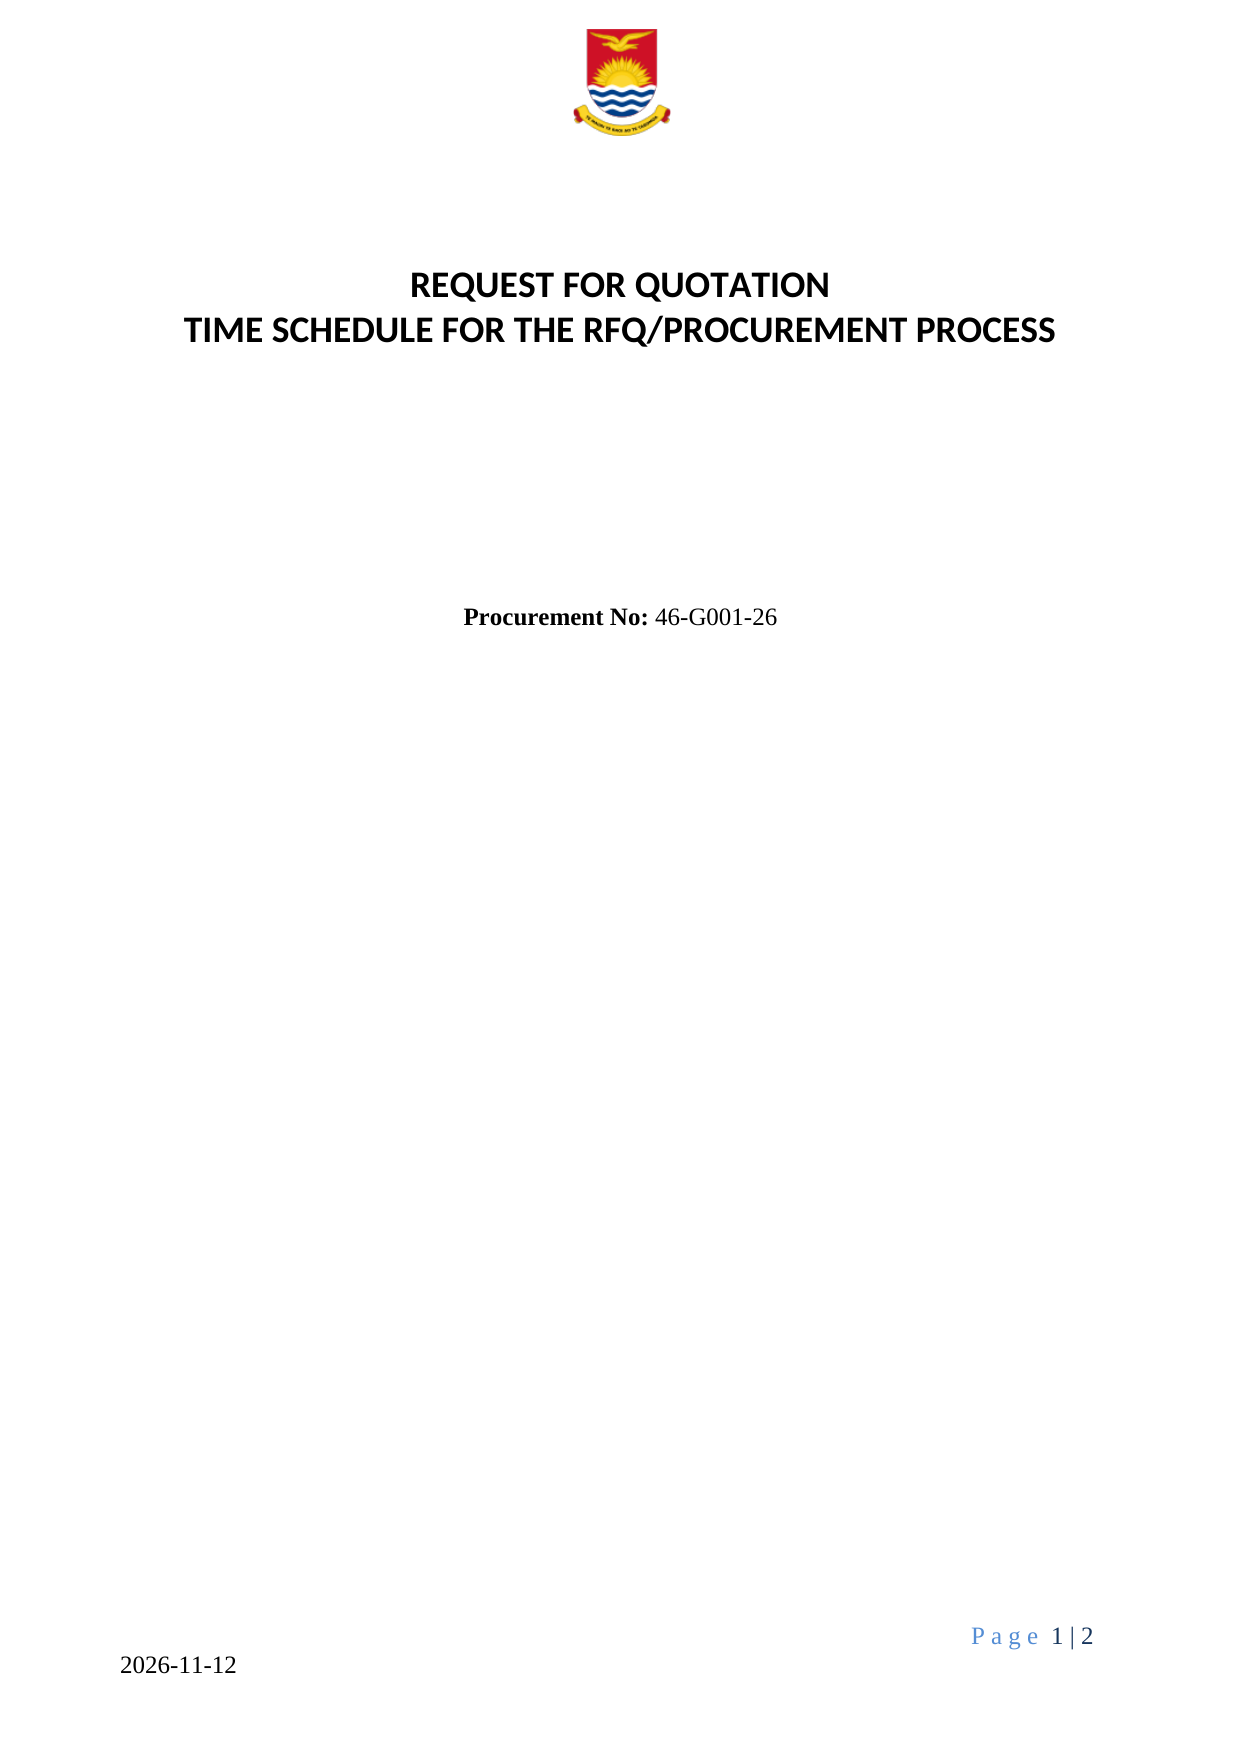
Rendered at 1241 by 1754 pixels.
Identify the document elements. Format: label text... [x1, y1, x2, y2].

text Procurement No: 46-G001-26 [120, 602, 1120, 631]
text REQUEST FOR QUOTATION TIME SCHEDULE FOR THE RFQ/PROCUREMENT PROCESS [120, 261, 1120, 352]
picture [573, 29, 671, 136]
